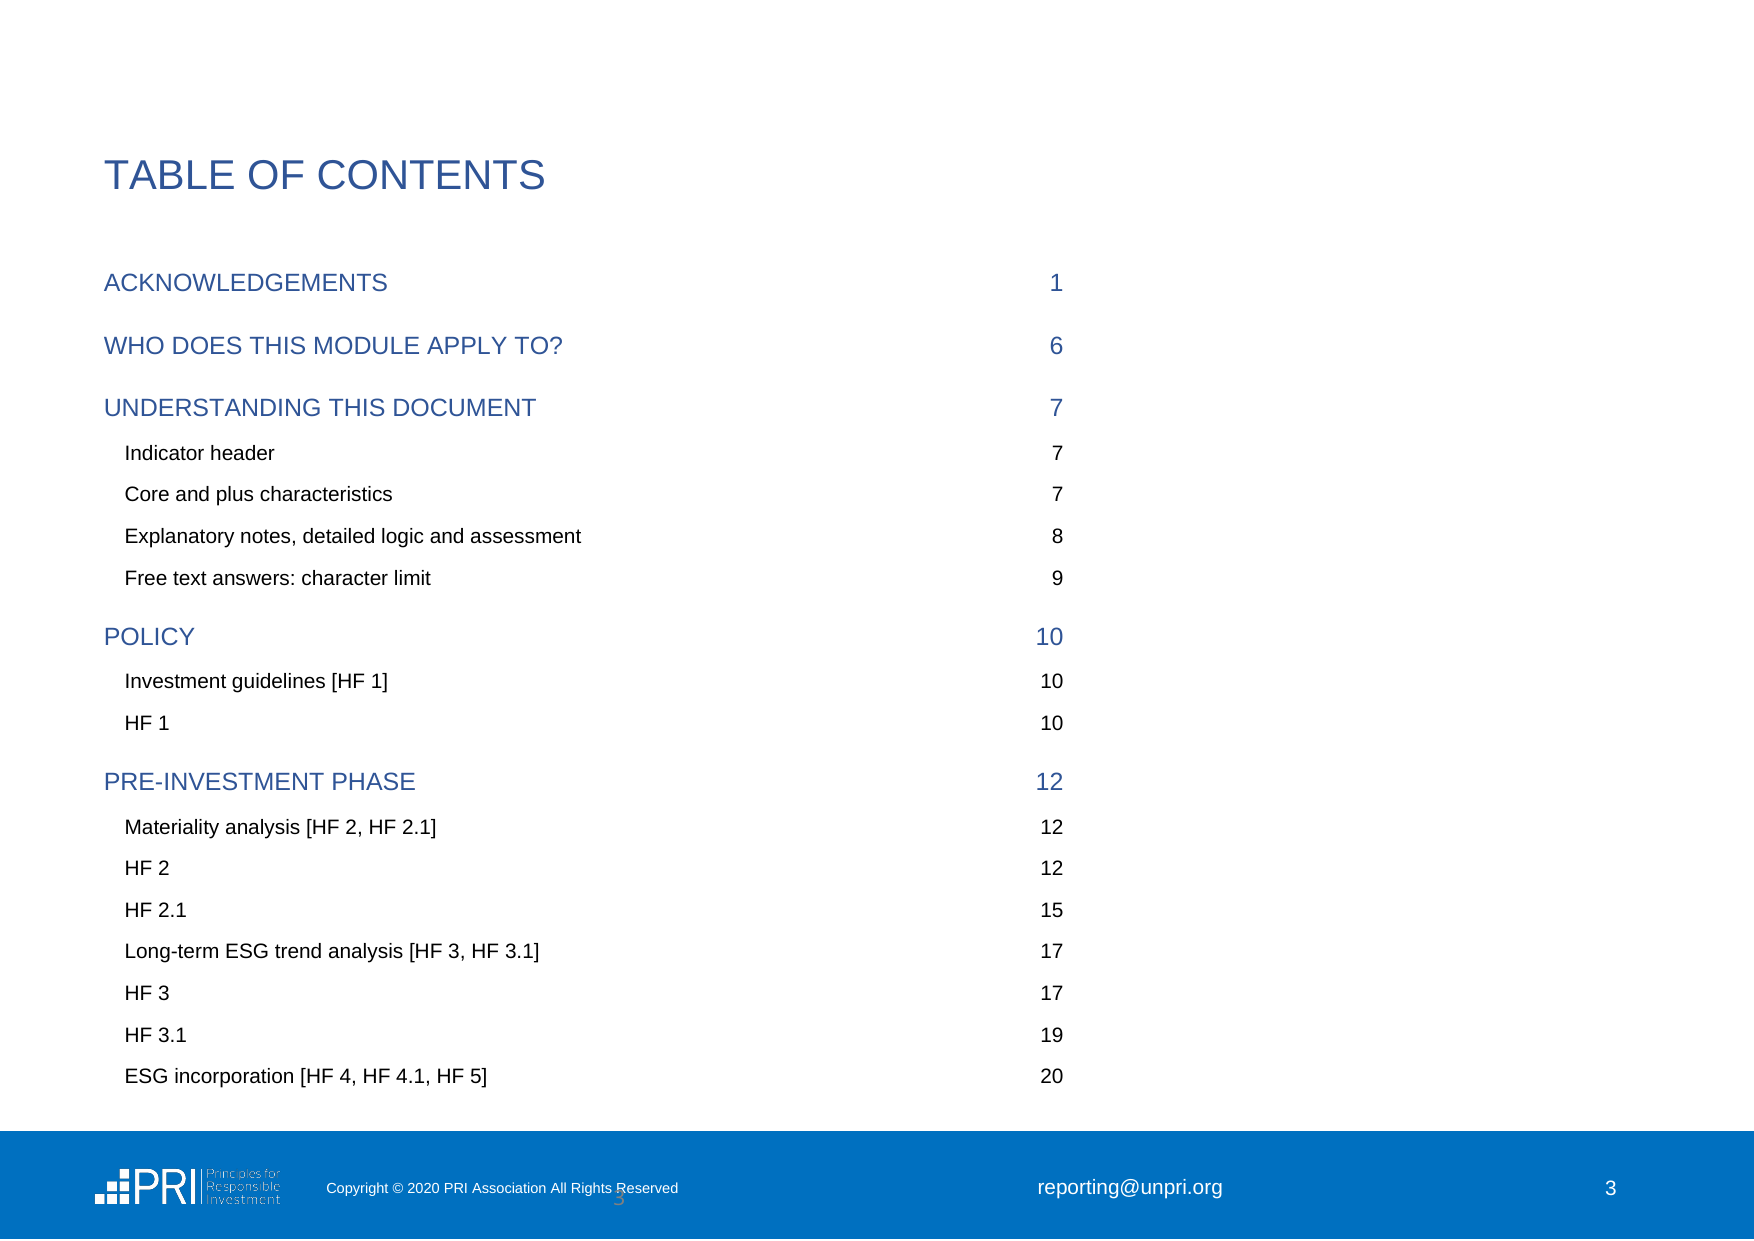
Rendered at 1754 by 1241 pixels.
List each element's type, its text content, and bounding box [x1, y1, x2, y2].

text Table of contents [103, 150, 1650, 198]
picture [92, 1166, 282, 1207]
